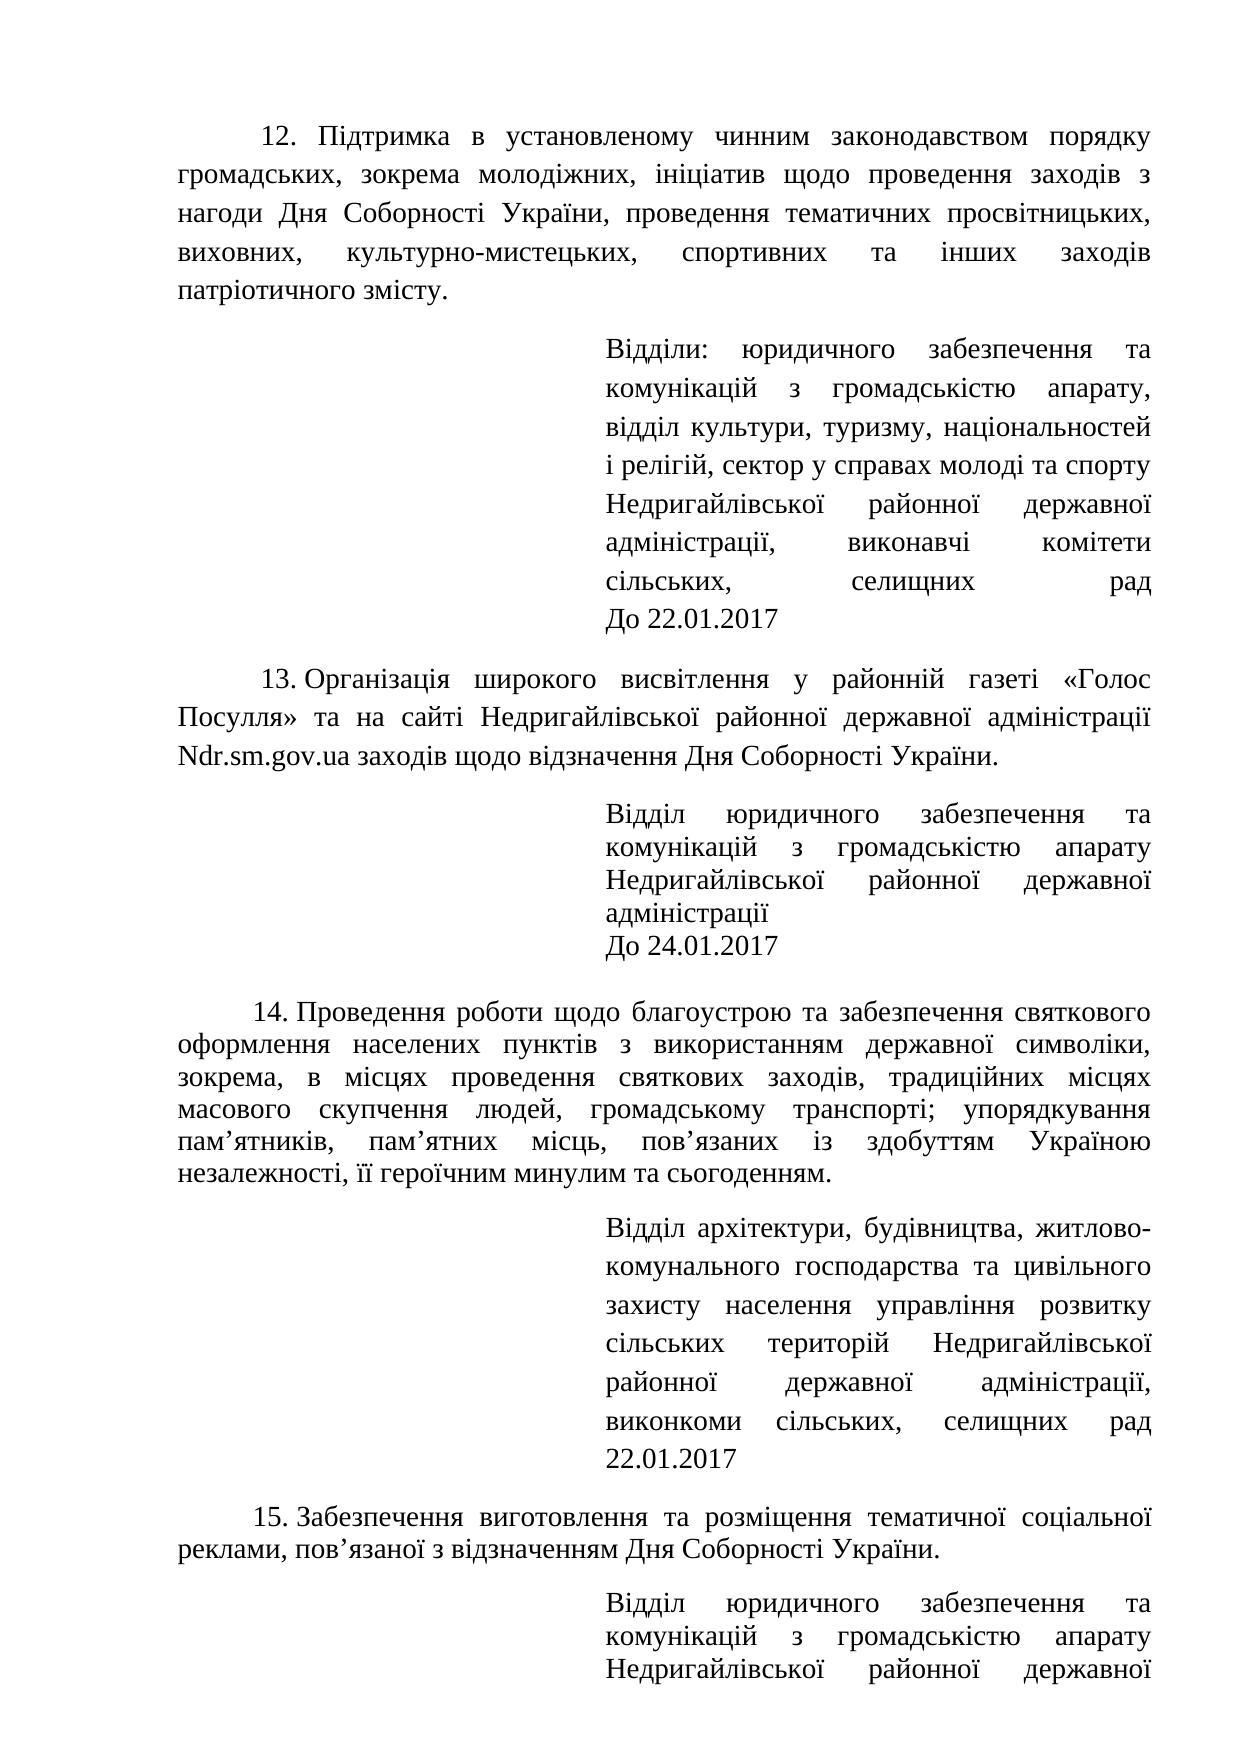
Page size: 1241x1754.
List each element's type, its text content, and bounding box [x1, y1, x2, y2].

text Відділ юридичного забезпечення та комунікацій з громадськістю апарату Недригайлівської районної державної адміністрації До 24.01.2017 [605, 797, 1152, 962]
text 12. Підтримка в установленому чинним законодавством порядку громадських, зокрема молодіжних, ініціатив щодо проведення заходів з нагоди Дня Соборності України, проведення тематичних просвітницьких, виховних, культурно-мистецьких, спортивних та інших заходів патріотичного змісту. [177, 118, 1152, 306]
text 15. Забезпечення виготовлення та розміщення тематичної соціальної реклами, пов’язаної з відзначенням Дня Соборності України. [177, 1501, 1152, 1565]
text Відділи: юридичного забезпечення та комунікацій з громадськістю апарату, відділ культури, туризму, національностей і релігій, сектор у справах молоді та спорту Недригайлівської районної державної адміністрації, виконавчі комітети сільських, селищних ..рад До 22.01.2017 [605, 332, 1152, 635]
text 14. Проведення роботи щодо благоустрою та забезпечення святкового оформлення населених пунктів з використанням державної символіки, зокрема, в місцях проведення святкових заходів, традиційних місцях масового скупчення людей, громадському транспорті; упорядкування пам’ятників, пам’ятних місць, пов’язаних із здобуттям Україною незалежності, її героїчним минулим та сьогоденням. [177, 995, 1152, 1189]
text 13. Організація широкого висвітлення у районній газеті «Голос Посулля» та на сайті Недригайлівської районної державної адміністрації Ndr.sm.gov.ua заходів щодо відзначення Дня Соборності України. [177, 661, 1152, 771]
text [605, 1586, 1152, 1685]
text Відділ архітектури, будівництва, житлово-комунального господарства та цивільного захисту населення управління розвитку сільських територій Недригайлівської районної державної адміністрації, виконкоми сільських,. селищних .рад 22.01.2017 [605, 1210, 1152, 1475]
